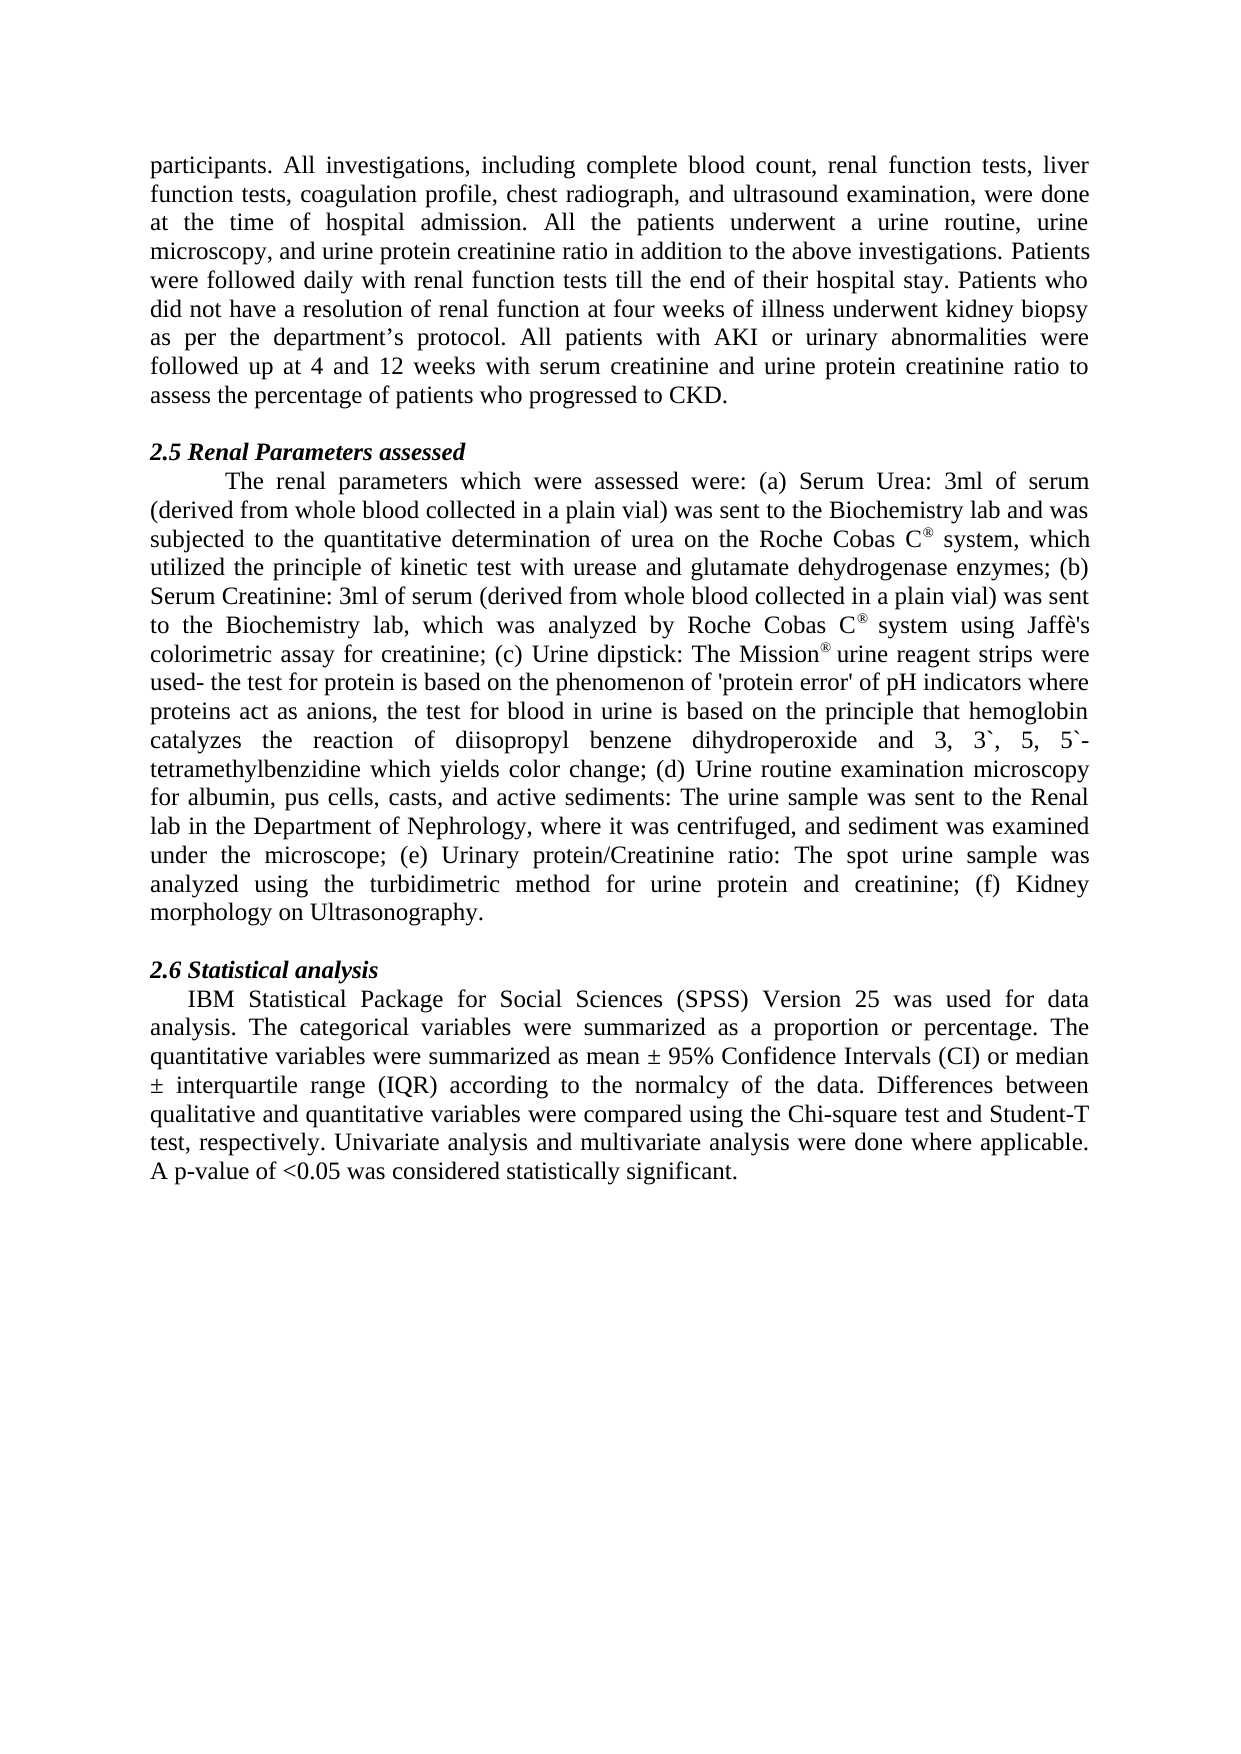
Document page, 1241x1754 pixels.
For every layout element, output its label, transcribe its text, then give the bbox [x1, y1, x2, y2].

text IBM Statistical Package for Social Sciences (SPSS) Version 25 was used for data analysis. The categorical variables were summarized as a proportion or percentage. The quantitative variables were summarized as mean ± 95% Confidence Intervals (CI) or median ± interquartile range (IQR) according to the normalcy of the data. Differences between qualitative and quantitative variables were compared using the Chi-square test and Student-T test, respectively. Univariate analysis and multivariate analysis were done where applicable. A p-value of <0.05 was considered statistically significant. [150, 984, 1090, 1185]
text 2.6 Statistical analysis [150, 955, 1090, 984]
text The renal parameters which were assessed were: (a) Serum Urea: 3ml of serum (derived from whole blood collected in a plain vial) was sent to the Biochemistry lab and was subjected to the quantitative determination of urea on the Roche Cobas C® system, which utilized the principle of kinetic test with urease and glutamate dehydrogenase enzymes; (b) Serum Creatinine: 3ml of serum (derived from whole blood collected in a plain vial) was sent to the Biochemistry lab, which was analyzed by Roche Cobas C® system using Jaffè's colorimetric assay for creatinine; (c) Urine dipstick: The Mission® urine reagent strips were used- the test for protein is based on the phenomenon of 'protein error' of pH indicators where proteins act as anions, the test for blood in urine is based on the principle that hemoglobin catalyzes the reaction of diisopropyl benzene dihydroperoxide and 3, 3`, 5, 5`-tetramethylbenzidine which yields color change; (d) Urine routine examination microscopy for albumin, pus cells, casts, and active sediments: The urine sample was sent to the Renal lab in the Department of Nephrology, where it was centrifuged, and sediment was examined under the microscope; (e) Urinary protein/Creatinine ratio: The spot urine sample was analyzed using the turbidimetric method for urine protein and creatinine; (f) Kidney morphology on Ultrasonography. [150, 466, 1090, 926]
text 2.5 Renal Parameters assessed [150, 437, 1090, 466]
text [150, 150, 1090, 409]
